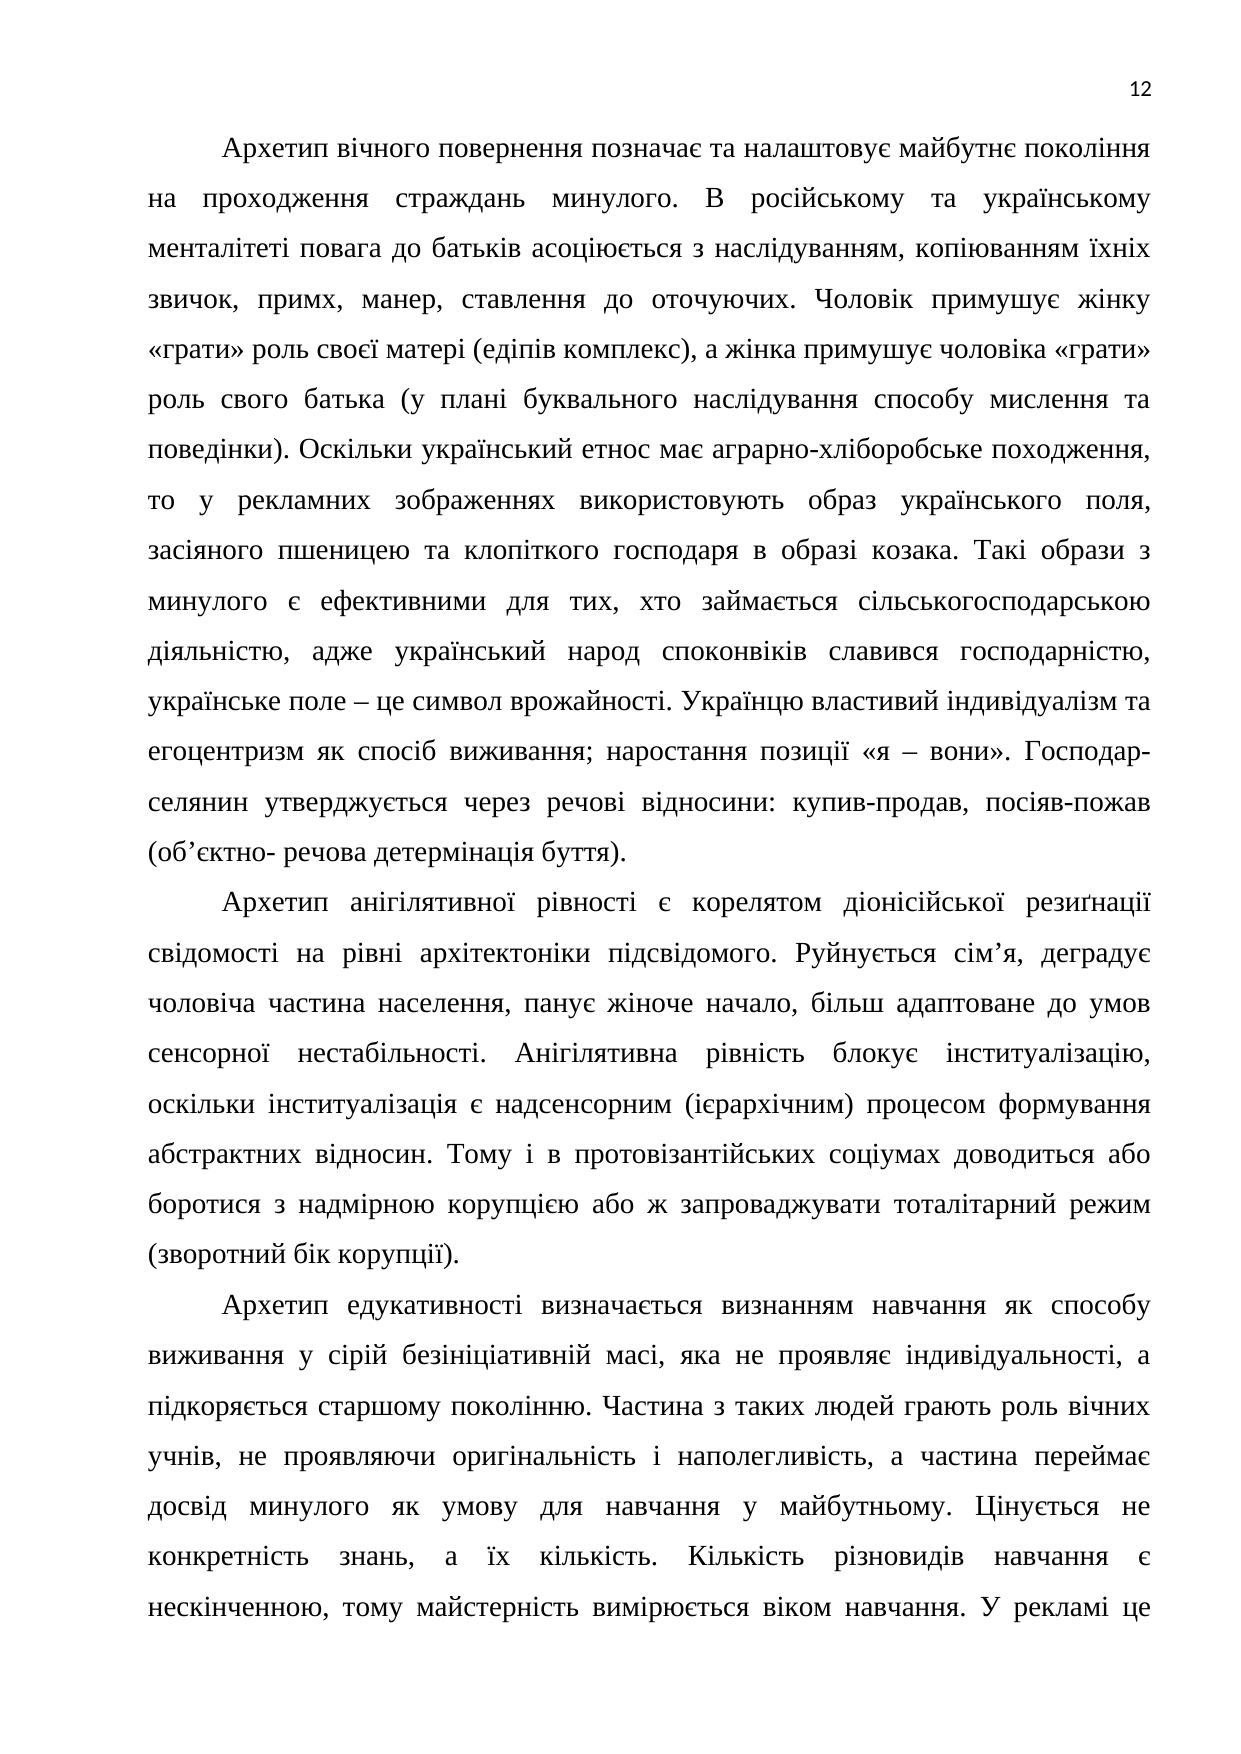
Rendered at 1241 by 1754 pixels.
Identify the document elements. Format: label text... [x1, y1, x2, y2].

text Архетип вічного повернення позначає та налаштовує майбутнє покоління на проходження страждань минулого. В російському та українському менталітеті повага до батьків асоціюється з наслідуванням, копіюванням їхніх звичок, примх, манер, ставлення до оточуючих. Чоловік примушує жінку «грати» роль своєї матері (едіпів комплекс), а жінка примушує чоловіка «грати» роль свого батька (у плані буквального наслідування способу мислення та поведінки). Оскільки український етнос має аграрно-хліборобське походження, то у рекламних зображеннях використовують образ українського поля, засіяного пшеницею та клопіткого господаря в образі козака. Такі образи з минулого є ефективними для тих, хто займається сільськогосподарською діяльністю, адже український народ споконвіків славився господарністю, українське поле – це символ врожайності. Українцю властивий індивідуалізм та егоцентризм як спосіб виживання; наростання позиції «я – вони». Господар-селянин утверджується через речові відносини: купив-продав, посіяв-пожав (об’єктно- речова детермінація буття). [148, 130, 1152, 868]
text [148, 1287, 1152, 1622]
text Архетип анігілятивної рівності є корелятом діонісійської резиґнації свідомості на рівні архітектоніки підсвідомого. Руйнується сім’я, деградує чоловіча частина населення, панує жіноче начало, більш адаптоване до умов сенсорної нестабільності. Анігілятивна рівність блокує інституалізацію, оскільки інституалізація є надсенсорним (ієрархічним) процесом формування абстрактних відносин. Тому і в протовізантійських соціумах доводиться або боротися з надмірною корупцією або ж запроваджувати тоталітарний режим (зворотний бік корупції). [148, 884, 1152, 1270]
